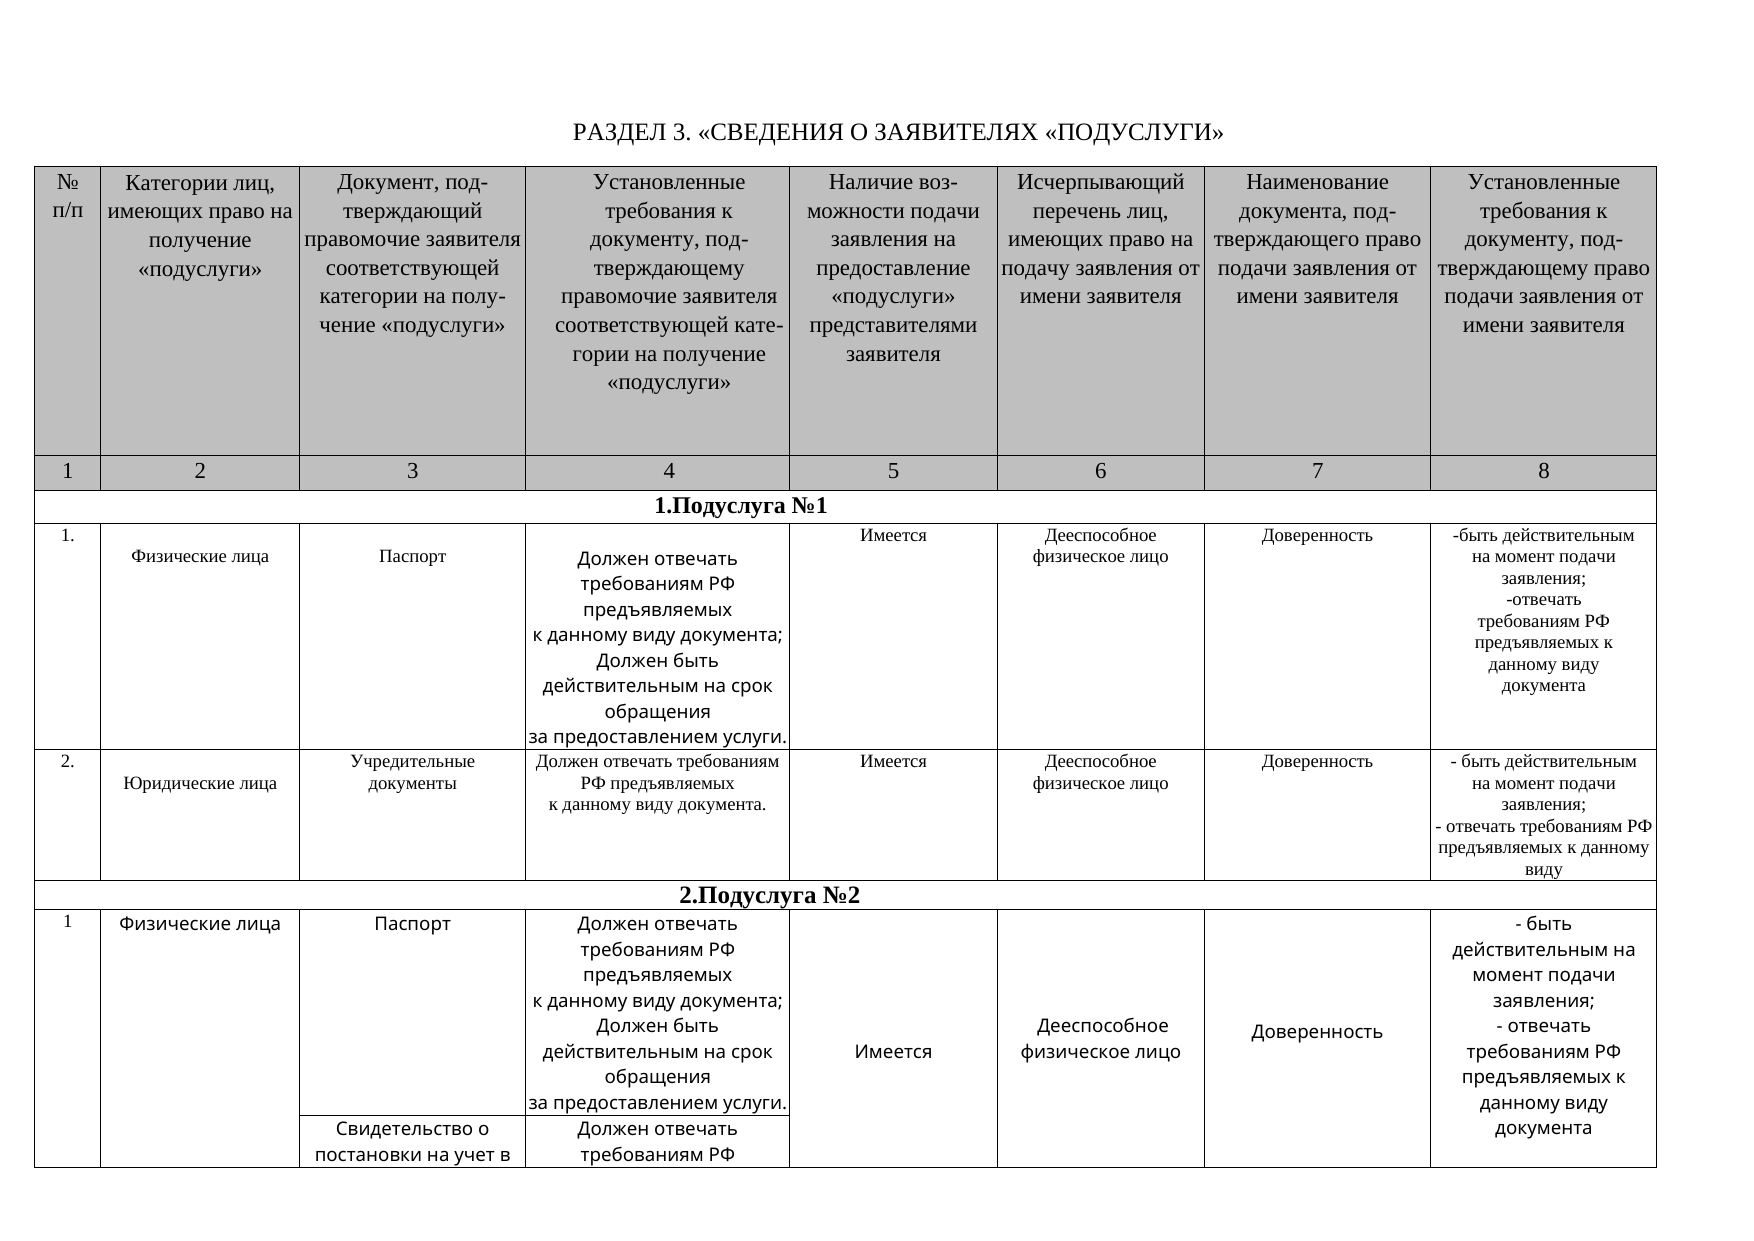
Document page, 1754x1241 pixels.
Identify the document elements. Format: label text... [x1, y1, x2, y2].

table_header Установленные требования к документу, подтверждающему правомочие заявителя соответствующей категории на получение «подуслуги» [526, 167, 789, 455]
table_cell 1 [35, 910, 100, 1167]
table_cell Имеется [790, 910, 997, 1167]
table_cell 6 [998, 456, 1204, 490]
table_cell Юридические лица [101, 750, 299, 879]
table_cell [526, 1116, 789, 1167]
table_cell 4 [526, 456, 789, 490]
table_header Категории лиц, имеющих право на получение «подуслуги» [101, 167, 299, 455]
text РАЗДЕЛ 3. «СВЕДЕНИЯ О ЗАЯВИТЕЛЯХ «ПОДУСЛУГИ» [73, 118, 1724, 146]
table_cell - быть действительным на момент подачи заявления; - отвечать требованиям РФ предъявляемых к данному виду [1431, 750, 1656, 879]
table_header Установленные требования к документу, подтверждающему право подачи заявления от имени заявителя [1431, 167, 1656, 455]
table_cell Доверенность [1205, 524, 1430, 749]
table_cell Учредительные документы [300, 750, 525, 879]
table_cell Физические лица [101, 524, 299, 749]
table_cell 2.Подуслуга №2 [35, 881, 1656, 909]
table_cell 7 [1205, 456, 1430, 490]
table_cell Дееспособное физическое лицо [998, 910, 1204, 1167]
table_cell Должен отвечать требованиям РФ предъявляемых к данному виду документа; Должен быть действительным на срок обращения за предоставлением услуги. [526, 524, 789, 749]
table_cell Дееспособное физическое лицо [998, 750, 1204, 879]
table_header Наличие возможности подачи заявления на предоставление «подуслуги» представителями заявителя [790, 167, 997, 455]
table_cell 8 [1431, 456, 1656, 490]
table_header Документ, подтверждающий правомочие заявителя соответствующей категории на получение «подуслуги» [300, 167, 525, 455]
table_cell Имеется [790, 524, 997, 749]
table_cell 2. [35, 750, 100, 879]
table_header Наименование документа, подтверждающего право подачи заявления от имени заявителя [1205, 167, 1430, 455]
table_cell 1.Подуслуга №1 [35, 491, 1656, 522]
table_cell 5 [790, 456, 997, 490]
table_cell Физические лица [101, 910, 299, 1167]
table_cell Доверенность [1205, 750, 1430, 879]
table_header Исчерпывающий перечень лиц, имеющих право на подачу заявления от имени заявителя [998, 167, 1204, 455]
table_cell 2 [101, 456, 299, 490]
table_cell -быть действительным на момент подачи заявления; -отвечать требованиям РФ предъявляемых к данному виду документа [1431, 524, 1656, 749]
table_cell Дееспособное физическое лицо [998, 524, 1204, 749]
table_cell 1. [35, 524, 100, 749]
table_cell Паспорт [300, 524, 525, 749]
table_cell 1 [35, 456, 100, 490]
table_cell 3 [300, 456, 525, 490]
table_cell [300, 1116, 525, 1167]
table_cell Имеется [790, 750, 997, 879]
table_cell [1431, 910, 1656, 1167]
table_cell Должен отвечать требованиям РФ предъявляемых к данному виду документа; Должен быть действительным на срок обращения за предоставлением услуги. [526, 910, 789, 1114]
table_cell Паспорт [300, 910, 525, 1114]
table_cell Должен отвечать требованиям РФ предъявляемых к данному виду документа. [526, 750, 789, 879]
table_header № п/п [35, 167, 100, 455]
table_cell Доверенность [1205, 910, 1430, 1167]
